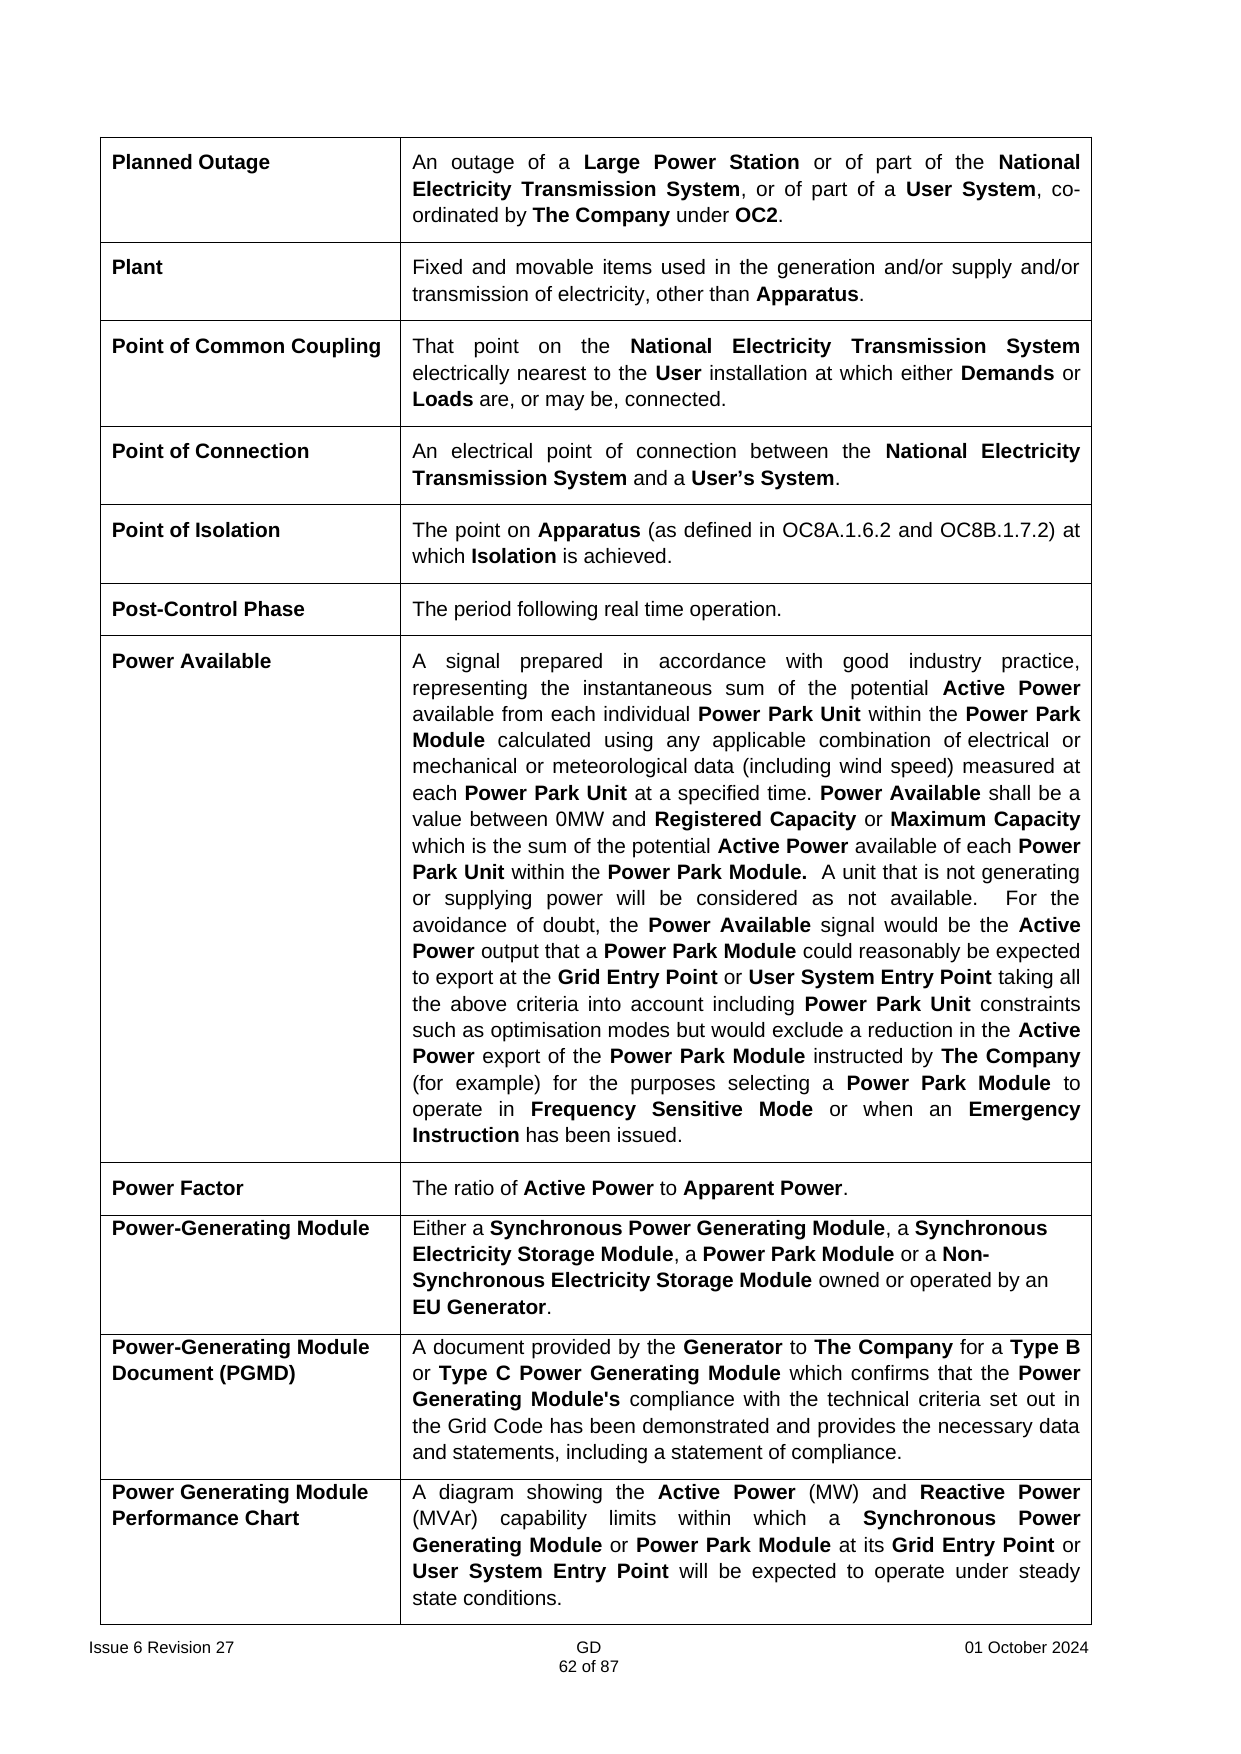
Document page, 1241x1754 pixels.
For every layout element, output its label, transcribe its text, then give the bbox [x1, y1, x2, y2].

table_cell A document provided by the Generator to The Company for a Type B or Type C Power Generating Module which confirms that the Power Generating Module's compliance with the technical criteria set out in the Grid Code has been demonstrated and provides the necessary data and statements, including a statement of compliance. [401, 1335, 1091, 1479]
table_cell Power Available [101, 636, 400, 1162]
table_cell Either a Synchronous Power Generating Module, a Synchronous Electricity Storage Module, a Power Park Module or a Non-Synchronous Electricity Storage Module owned or operated by an EU Generator. [401, 1216, 1091, 1333]
table_cell Point of Isolation [101, 505, 400, 583]
table_cell The point on Apparatus (as defined in OC8A.1.6.2 and OC8B.1.7.2) at which Isolation is achieved. [401, 505, 1091, 583]
table_cell An outage of a Large Power Station or of part of the National Electricity Transmission System, or of part of a User System, co-ordinated by The Company under OC2. [401, 138, 1091, 242]
table_cell Point of Common Coupling [101, 321, 400, 426]
table_cell Power-Generating Module Document (PGMD) [101, 1335, 400, 1479]
table_cell Power Factor [101, 1163, 400, 1214]
table_cell Plant [101, 243, 400, 320]
table_cell An electrical point of connection between the National Electricity Transmission System and a User’s System. [401, 427, 1091, 504]
table_cell The period following real time operation. [401, 584, 1091, 635]
table_cell Point of Connection [101, 427, 400, 504]
table_cell Power-Generating Module [101, 1216, 400, 1333]
table_cell Power Generating Module Performance Chart [101, 1480, 400, 1624]
table_cell A signal prepared in accordance with good industry practice, representing the instantaneous sum of the potential Active Power available from each individual Power Park Unit within the Power Park Module calculated using any applicable combination of electrical or mechanical or meteorological data (including wind speed) measured at each Power Park Unit at a specified time. Power Available shall be a value between 0MW and Registered Capacity or Maximum Capacity which is the sum of the potential Active Power available of each Power Park Unit within the Power Park Module. A unit that is not generating or supplying power will be considered as not available. For the avoidance of doubt, the Power Available signal would be the Active Power output that a Power Park Module could reasonably be expected to export at the Grid Entry Point or User System Entry Point taking all the above criteria into account including Power Park Unit constraints such as optimisation modes but would exclude a reduction in the Active Power export of the Power Park Module instructed by The Company (for example) for the purposes selecting a Power Park Module to operate in Frequency Sensitive Mode or when an Emergency Instruction has been issued. [401, 636, 1091, 1162]
table_cell Planned Outage [101, 138, 400, 242]
table_cell The ratio of Active Power to Apparent Power. [401, 1163, 1091, 1214]
table_cell A diagram showing the Active Power (MW) and Reactive Power (MVAr) capability limits within which a Synchronous Power Generating Module or Power Park Module at its Grid Entry Point or User System Entry Point will be expected to operate under steady state conditions. [401, 1480, 1091, 1624]
table_cell That point on the National Electricity Transmission System electrically nearest to the User installation at which either Demands or Loads are, or may be, connected. [401, 321, 1091, 426]
table_cell Post-Control Phase [101, 584, 400, 635]
table_cell Fixed and movable items used in the generation and/or supply and/or transmission of electricity, other than Apparatus. [401, 243, 1091, 320]
